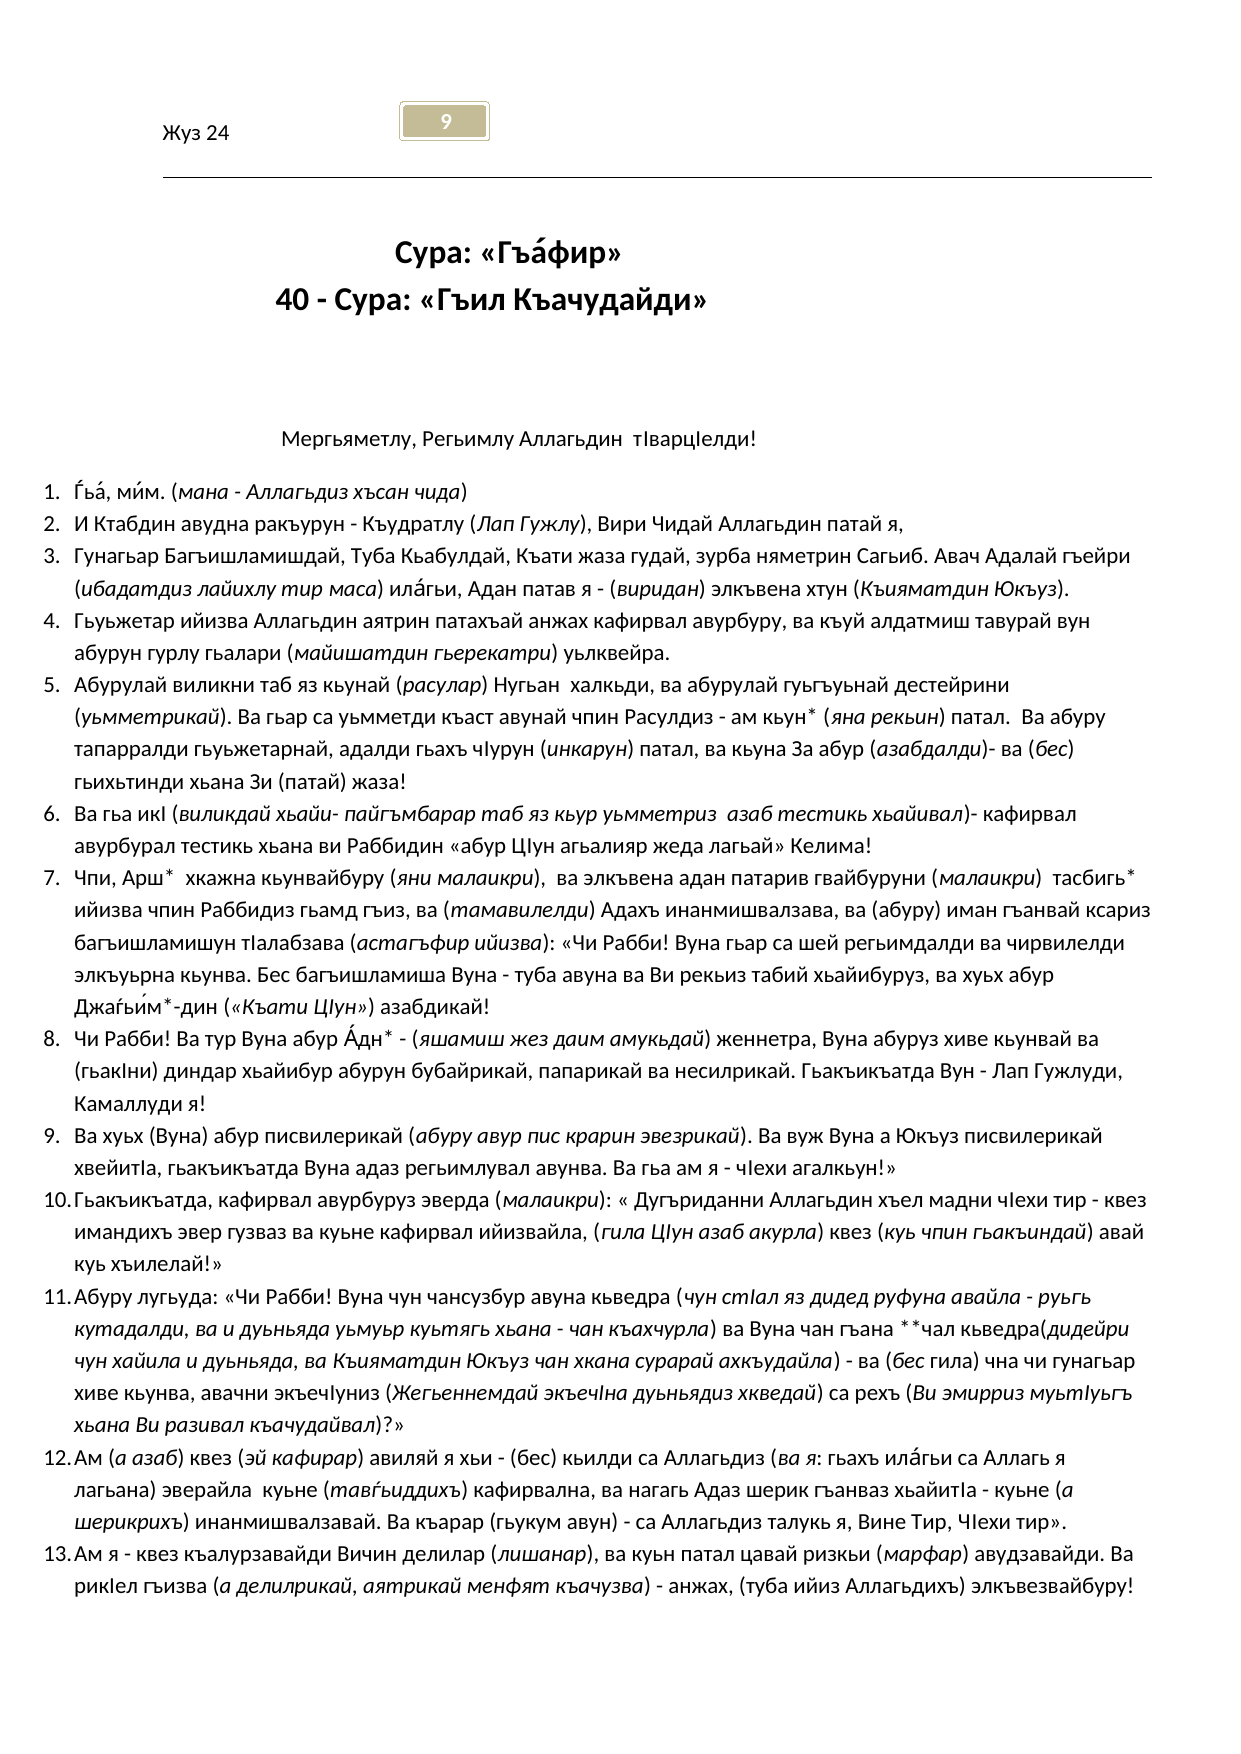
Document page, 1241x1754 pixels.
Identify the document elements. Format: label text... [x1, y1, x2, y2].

list Ва хуьх (Вуна) абур писвилерикай (абуру авур пис крарин эвезрикай). Ва вуж Вуна а Юкъуз писвилерикай хвейитIа, гьакъикъатда Вуна адаз регьимлувал авунва. Ва гьа ам я - чIехи агалкьун!» [43, 1121, 1152, 1181]
list Ам (а азаб) квез (эй кафирар) авиляй я хьи - (бес) кьилди са Аллагьдиз (ва я: гьахъ ила́гьи са Аллагь я лагьана) эверайла куьне (тавѓьиддихъ) кафирвална, ва нагагь Адаз шерик гъанваз хьайитIа - куьне (а шерикрихъ) инанмишвалзавай. Ва къарар (гьукум авун) - са Аллагьдиз талукь я, Вине Тир, ЧIехи тир». [43, 1443, 1152, 1535]
list Гунагьар Багъишламишдай, Туба Кьабулдай, Къати жаза гудай, зурба няметрин Сагьиб. Авач Адалай гъейри (ибадатдиз лайихлу тир маса) ила́гьи, Адан патав я - (виридан) элкъвена хтун (Къияматдин Юкъуз). [43, 541, 1152, 602]
list Гьуьжетар ийизва Аллагьдин аятрин патахъай анжах кафирвал авурбуру, ва къуй алдатмиш тавурай вун абурун гурлу гьалари (майишатдин гьерекатри) уьлквейра. [43, 606, 1152, 666]
list Абуру лугьуда: «Чи Рабби! Вуна чун чансузбур авуна кьведра (чун стIал яз дидед руфуна авайла - руьгь кутадалди, ва и дуьньяда уьмуьр куьтягь хьана - чан къахчурла) ва Вуна чан гъана **чал кьведра(дидейри чун хайила и дуьньяда, ва Къияматдин Юкъуз чан хкана сурарай ахкъудайла) - ва (бес гила) чна чи гунагьар хиве кьунва, авачни экъечIуниз (Жегьеннемдай экъечIна дуьньядиз хкведай) са рехъ (Ви эмирриз муьтIуьгъ хьана Ви разивал къачудайвал)?» [43, 1282, 1152, 1438]
text Мергьяметлу, Регьимлу Аллагьдин тIварцIелди! [162, 424, 1152, 452]
text Сура: «Гъа́фир» [162, 231, 1152, 271]
list И Ктабдин авудна ракъурун - Къудратлу (Лап Гужлу), Вири Чидай Аллагьдин патай я, [43, 509, 1152, 537]
list Ам я - квез къалурзавайди Вичин делилар (лишанар), ва куьн патал цавай ризкьи (марфар) авудзавайди. Ва рикIел гъизва (а делилрикай, аятрикай менфят къачузва) - анжах, (туба ийиз Аллагьдихъ) элкъвезвайбуру! [43, 1539, 1152, 1599]
list Чи Рабби! Ва тур Вуна абур А́дн* - (яшамиш жез даим амукьдай) женнетра, Вуна абуруз хиве кьунвай ва (гьакIни) диндар хьайибур абурун бубайрикай, папарикай ва несилрикай. Гьакъикъатда Вун - Лап Гужлуди, Камаллуди я! [43, 1024, 1152, 1117]
text 40 - Сура: «Гъил Къачудайди» [162, 277, 1152, 318]
list Гьакъикъатда, кафирвал авурбуруз эверда (малаикри): « Дугъриданни Аллагьдин хъел мадни чIехи тир - квез имандихъ эвер гузваз ва куьне кафирвал ийизвайла, (гила ЦIун азаб акурла) квез (куь чпин гьакъиндай) авай куь хъилелай!» [43, 1185, 1152, 1278]
list Абурулай виликни таб яз кьунай (расулар) Нугьан халкьди, ва абурулай гуьгъуьнай дестейрини (уьмметрикай). Ва гьар са уьмметди къаст авунай чпин Расулдиз - ам кьун* (яна рекьин) патал. Ва абуру тапарралди гьуьжетарнай, адалди гьахъ чIурун (инкарун) патал, ва кьуна За абур (азабдалди)- ва (бес) гьихьтинди хьана Зи (патай) жаза! [43, 670, 1152, 795]
list Чпи, Арш* хкажна кьунвайбуру (яни малаикри), ва элкъвена адан патарив гвайбуруни (малаикри) тасбигь* ийизва чпин Раббидиз гьамд гъиз, ва (тамавилелди) Адахъ инанмишвалзава, ва (абуру) иман гъанвай ксариз багъишламишун тIалабзава (астагъфир ийизва): «Чи Рабби! Вуна гьар са шей регьимдалди ва чирвилелди элкъуьрна кьунва. Бес багъишламиша Вуна - туба авуна ва Ви рекьиз табий хьайибуруз, ва хуьх абур Джаѓьи́м*-дин («Къати ЦIун») азабдикай! [43, 863, 1152, 1020]
list Ва гьа икI (виликдай хьайи- пайгъмбарар таб яз кьур уьмметриз азаб тестикь хьайивал)- кафирвал авурбурал тестикь хьана ви Раббидин «абур ЦIун агьалияр жеда лагьай» Келима! [43, 799, 1152, 859]
list Ѓьа́, ми́м. (мана - Аллагьдиз хъсан чида) [43, 477, 1152, 505]
